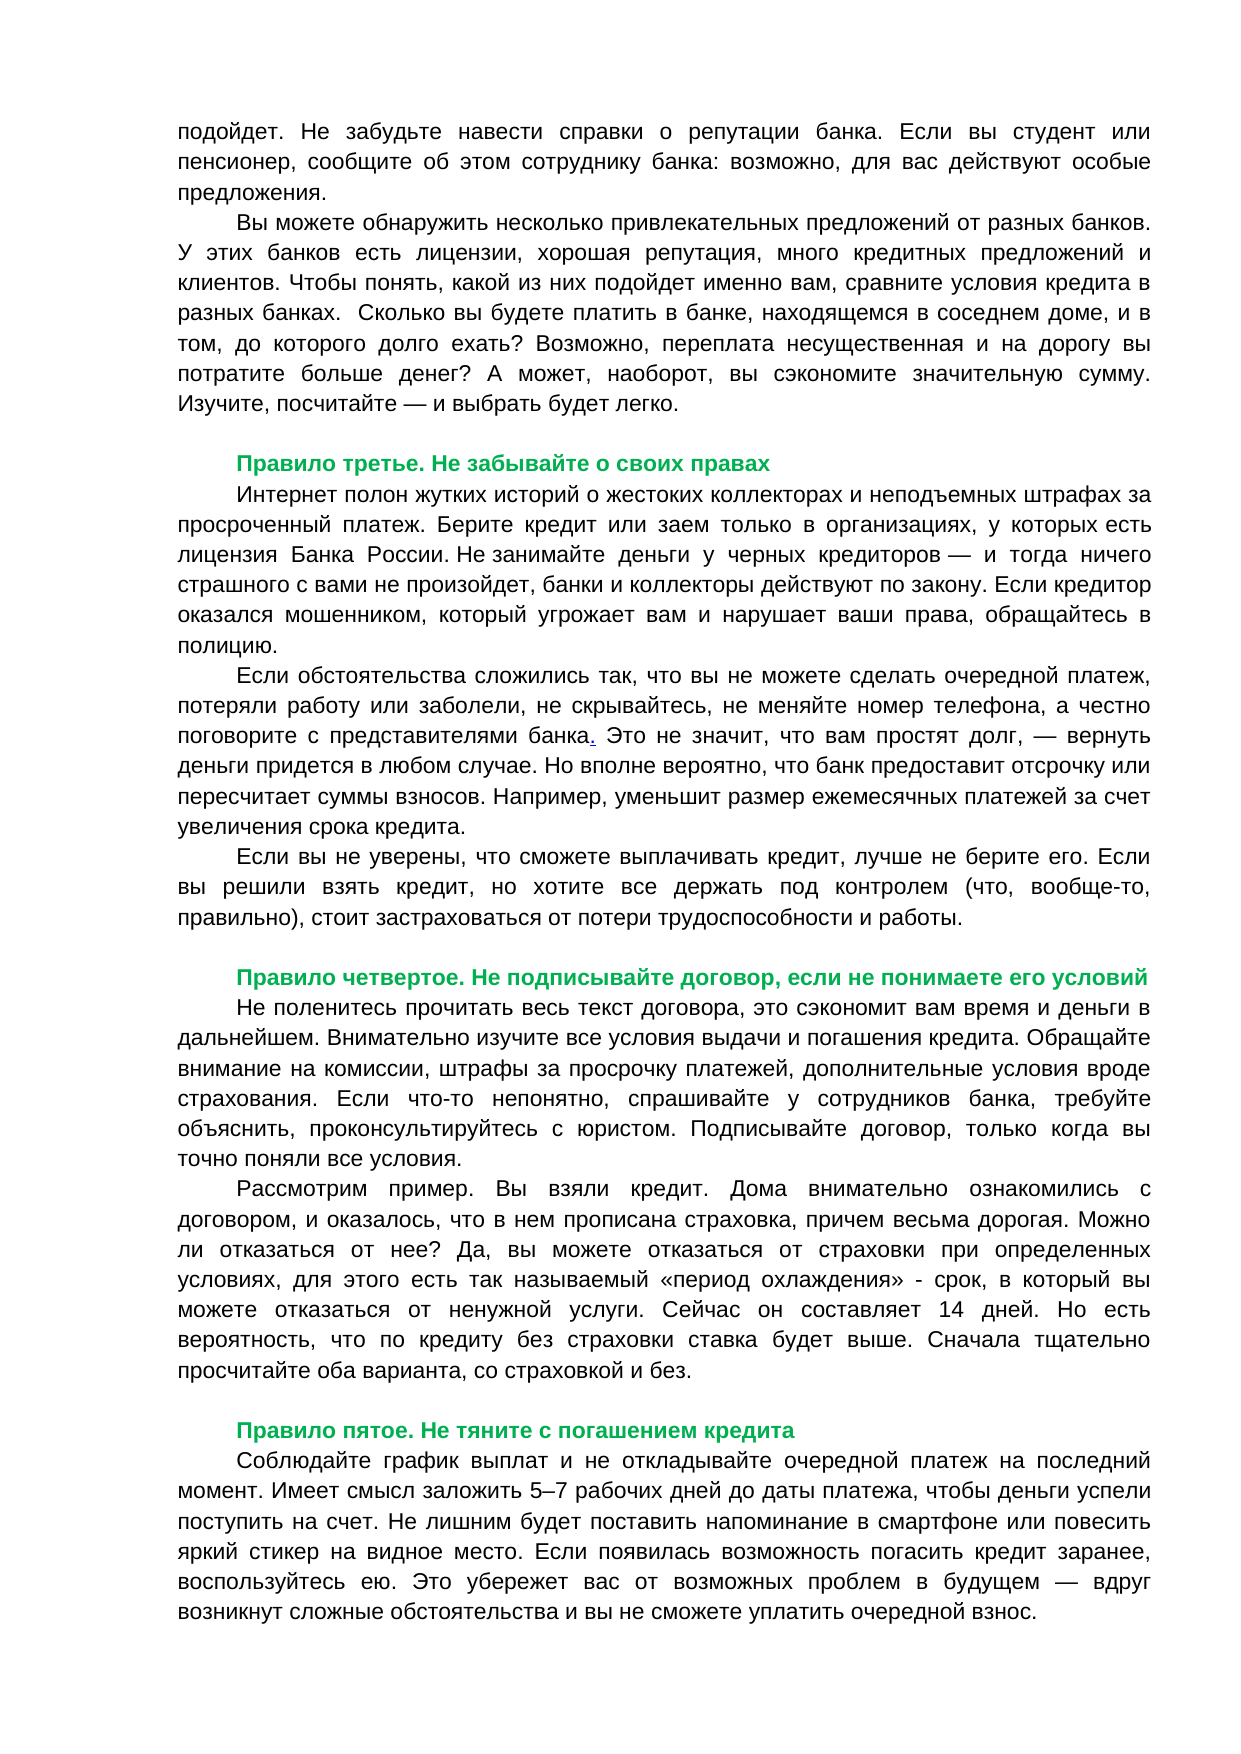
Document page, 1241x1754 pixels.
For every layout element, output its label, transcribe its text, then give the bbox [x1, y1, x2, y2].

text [177, 118, 1152, 205]
text Если обстоятельства сложились так, что вы не можете сделать очередной платеж, потеряли работу или заболели, не скрывайтесь, не меняйте номер телефона, а честно поговорите с представителями банка. Это не значит, что вам простят долг, — вернуть деньги придется в любом случае. Но вполне вероятно, что банк предоставит отсрочку или пересчитает суммы взносов. Например, уменьшит размер ежемесячных платежей за счет увеличения срока кредита. [177, 662, 1152, 839]
text Правило пятое. Не тяните с погашением кредита [177, 1417, 1152, 1443]
text Рассмотрим пример. Вы взяли кредит. Дома внимательно ознакомились с договором, и оказалось, что в нем прописана страховка, причем весьма дорогая. Можно ли отказаться от нее? Да, вы можете отказаться от страховки при определенных условиях, для этого есть так называемый «период охлаждения» - срок, в который вы можете отказаться от ненужной услуги. Сейчас он составляет 14 дней. Но есть вероятность, что по кредиту без страховки ставка будет выше. Сначала тщательно просчитайте оба варианта, со страховкой и без. [177, 1175, 1152, 1383]
text Правило третье. Не забывайте о своих правах [177, 450, 1152, 477]
text Если вы не уверены, что сможете выплачивать кредит, лучше не берите его. Если вы решили взять кредит, но хотите все держать под контролем (что, вообще-то, правильно), стоит застраховаться от потери трудоспособности и работы. [177, 843, 1152, 930]
text Не поленитесь прочитать весь текст договора, это сэкономит вам время и деньги в дальнейшем. Внимательно изучите все условия выдачи и погашения кредита. Обращайте внимание на комиссии, штрафы за просрочку платежей, дополнительные условия вроде страхования. Если что-то непонятно, спрашивайте у сотрудников банка, требуйте объяснить, проконсультируйтесь с юристом. Подписывайте договор, только когда вы точно поняли все условия. [177, 994, 1152, 1172]
text Интернет полон жутких историй о жестоких коллекторах и неподъемных штрафах за просроченный платеж. Берите кредит или заем только в организациях, у которых есть лицензия Банка России. Не занимайте деньги у черных кредиторов — и тогда ничего страшного с вами не произойдет, банки и коллекторы действуют по закону. Если кредитор оказался мошенником, который угрожает вам и нарушает ваши права, обращайтесь в полицию. [177, 481, 1152, 658]
text Правило четвертое. Не подписывайте договор, если не понимаете его условий [177, 964, 1152, 990]
text Вы можете обнаружить несколько привлекательных предложений от разных банков. У этих банков есть лицензии, хорошая репутация, много кредитных предложений и клиентов. Чтобы понять, какой из них подойдет именно вам, сравните условия кредита в разных банках. Сколько вы будете платить в банке, находящемся в соседнем доме, и в том, до которого долго ехать? Возможно, переплата несущественная и на дорогу вы потратите больше денег? А может, наоборот, вы сэкономите значительную сумму. Изучите, посчитайте — и выбрать будет легко. [177, 209, 1152, 416]
text Соблюдайте график выплат и не откладывайте очередной платеж на последний момент. Имеет смысл заложить 5–7 рабочих дней до даты платежа, чтобы деньги успели поступить на счет. Не лишним будет поставить напоминание в смартфоне или повесить яркий стикер на видное место. Если появилась возможность погасить кредит заранее, воспользуйтесь ею. Это убережет вас от возможных проблем в будущем — вдруг возникнут сложные обстоятельства и вы не сможете уплатить очередной взнос. [177, 1447, 1152, 1625]
